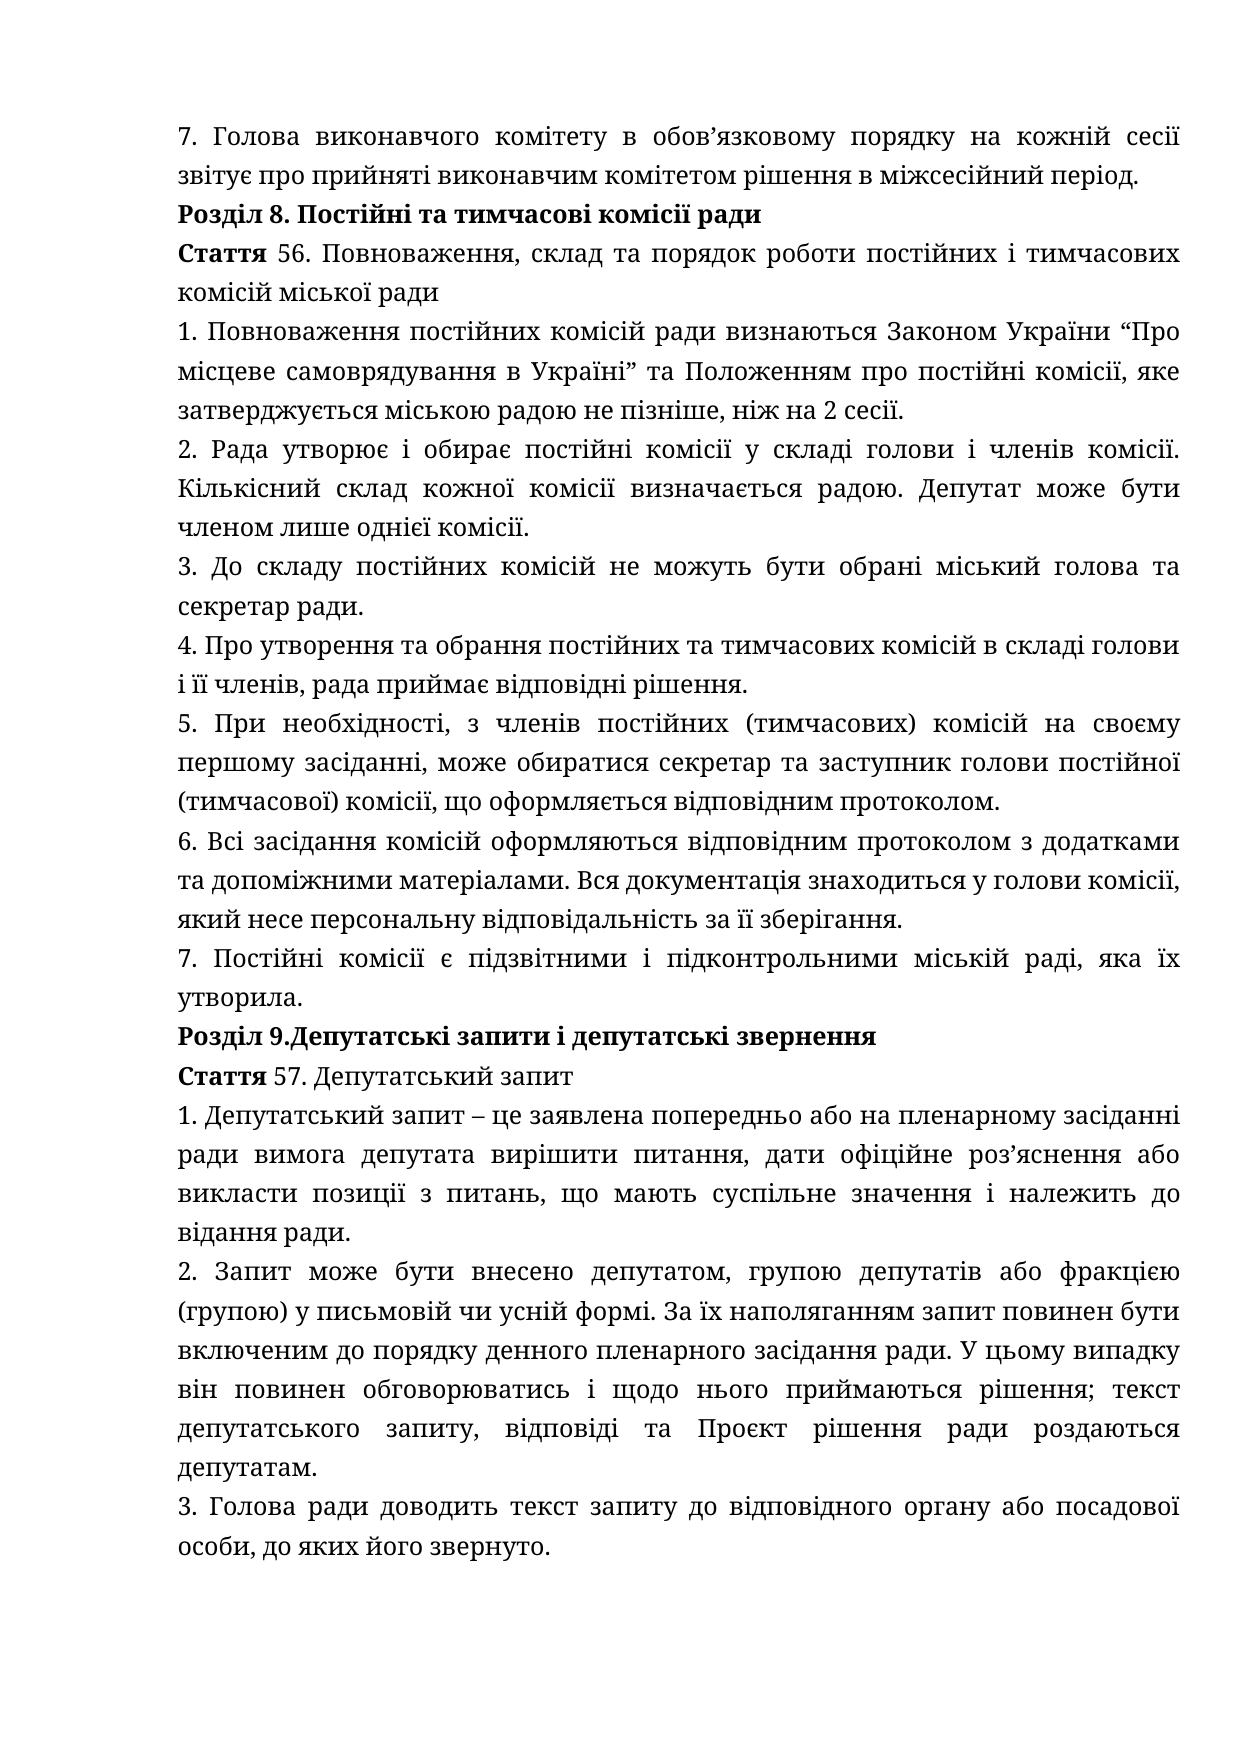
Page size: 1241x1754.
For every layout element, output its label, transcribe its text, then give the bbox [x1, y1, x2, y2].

text Стаття 56. Повноваження, склад та порядок роботи постійних і тимчасових комісій міської ради [177, 236, 1181, 309]
text 3. До складу постійних комісій не можуть бути обрані міський голова та секретар ради. [177, 549, 1181, 622]
text 6. Всі засідання комісій оформляються відповідним протоколом з додатками та допоміжними матеріалами. Вся документація знаходиться у голови комісії, який несе персональну відповідальність за її зберігання. [177, 823, 1181, 936]
text 1. Депутатський запит – це заявлена попередньо або на пленарному засіданні ради вимога депутата вирішити питання, дати офіційне роз’яснення або викласти позиції з питань, що мають суспільне значення і належить до відання ради. [177, 1097, 1181, 1249]
text Розділ 9.Депутатські запити і депутатські звернення [177, 1019, 1181, 1053]
text 2. Рада утворює і обирає постійні комісії у складі голови і членів комісії. Кількісний склад кожної комісії визначається радою. Депутат може бути членом лише однієї комісії. [177, 431, 1181, 544]
text 4. Про утворення та обрання постійних та тимчасових комісій в складі голови і її членів, рада приймає відповідні рішення. [177, 627, 1181, 701]
text 7. Голова виконавчого комітету в обов’язковому порядку на кожній сесії звітує про прийняті виконавчим комітетом рішення в міжсесійний період. [177, 118, 1181, 191]
text 3. Голова ради доводить текст запиту до відповідного органу або посадової особи, до яких його звернуто. [177, 1489, 1181, 1562]
text 5. При необхідності, з членів постійних (тимчасових) комісій на своєму першому засіданні, може обиратися секретар та заступник голови постійної (тимчасової) комісії, що оформляється відповідним протоколом. [177, 706, 1181, 818]
text 1. Повноваження постійних комісій ради визнаються Законом України “Про місцеве самоврядування в Україні” та Положенням про постійні комісії, яке затверджується міською радою не пізніше, ніж на 2 сесії. [177, 314, 1181, 426]
text Розділ 8. Постійні та тимчасові комісії ради [177, 196, 1181, 231]
text 7. Постійні комісії є підзвітними і підконтрольними міській раді, яка їх утворила. [177, 941, 1181, 1014]
text Стаття 57. Депутатський запит [177, 1058, 1181, 1092]
text 2. Запит може бути внесено депутатом, групою депутатів або фракцією (групою) у письмовій чи усній формі. За їх наполяганням запит повинен бути включеним до порядку денного пленарного засідання ради. У цьому випадку він повинен обговорюватись і щодо нього приймаються рішення; текст депутатського запиту, відповіді та Проєкт рішення ради роздаються депутатам. [177, 1254, 1181, 1484]
